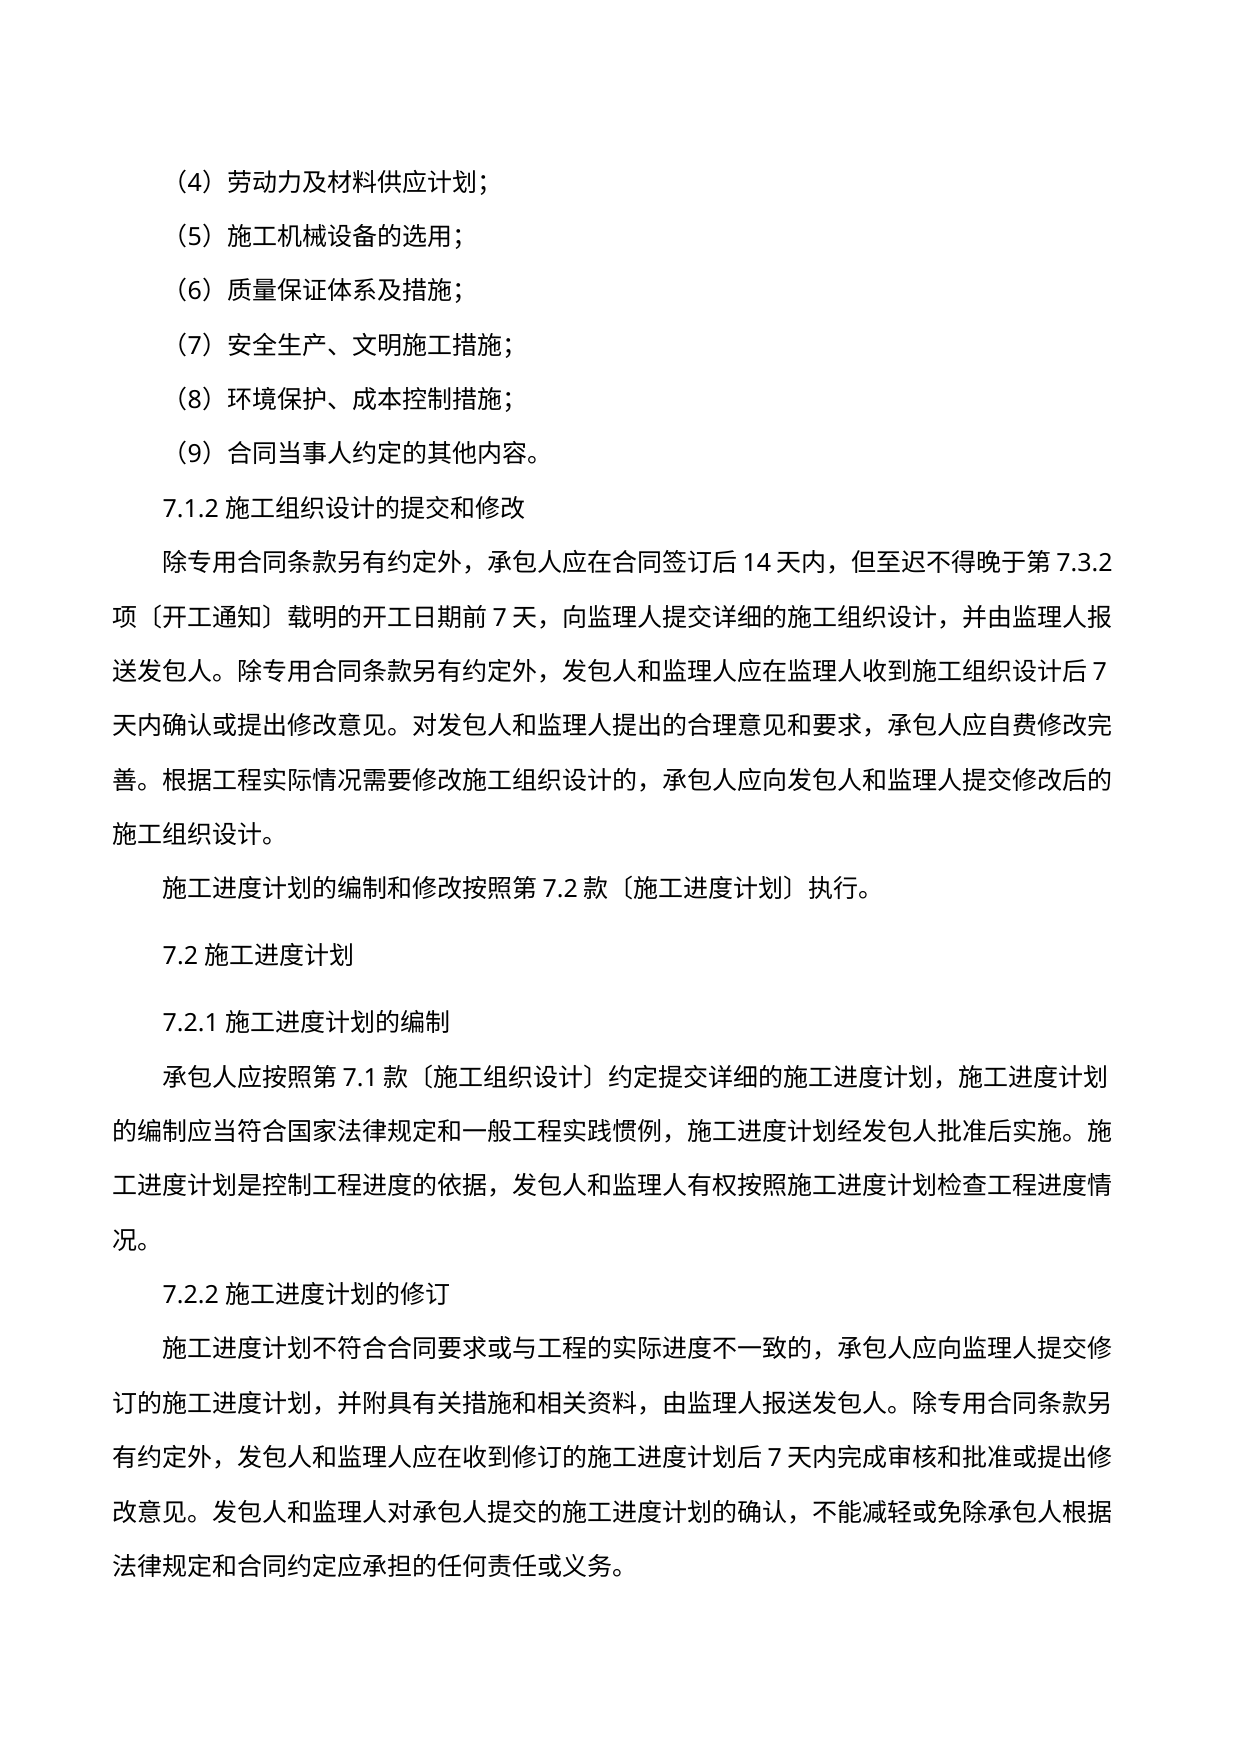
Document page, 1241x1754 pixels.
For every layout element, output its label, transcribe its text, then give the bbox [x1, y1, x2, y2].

text （8）环境保护、成本控制措施； [112, 379, 1128, 416]
text （6）质量保证体系及措施； [112, 271, 1128, 307]
text （9）合同当事人约定的其他内容。 [112, 434, 1128, 470]
text （5）施工机械设备的选用； [112, 216, 1128, 253]
text 7.2.1 施工进度计划的编制 [112, 1003, 1128, 1039]
text 承包人应按照第7.1款〔施工组织设计〕约定提交详细的施工进度计划，施工进度计划的编制应当符合国家法律规定和一般工程实践惯例，施工进度计划经发包人批准后实施。施工进度计划是控制工程进度的依据，发包人和监理人有权按照施工进度计划检查工程进度情况。 [112, 1057, 1128, 1256]
subtitle 7.2 施工进度计划 [112, 936, 1128, 972]
text 7.1.2 施工组织设计的提交和修改 [112, 488, 1128, 524]
text 施工进度计划的编制和修改按照第7.2款〔施工进度计划〕执行。 [112, 869, 1128, 905]
text 除专用合同条款另有约定外，承包人应在合同签订后14天内，但至迟不得晚于第7.3.2项〔开工通知〕载明的开工日期前7天，向监理人提交详细的施工组织设计，并由监理人报送发包人。除专用合同条款另有约定外，发包人和监理人应在监理人收到施工组织设计后7天内确认或提出修改意见。对发包人和监理人提出的合理意见和要求，承包人应自费修改完善。根据工程实际情况需要修改施工组织设计的，承包人应向发包人和监理人提交修改后的施工组织设计。 [112, 543, 1128, 851]
text 施工进度计划不符合合同要求或与工程的实际进度不一致的，承包人应向监理人提交修订的施工进度计划，并附具有关措施和相关资料，由监理人报送发包人。除专用合同条款另有约定外，发包人和监理人应在收到修订的施工进度计划后7天内完成审核和批准或提出修改意见。发包人和监理人对承包人提交的施工进度计划的确认，不能减轻或免除承包人根据法律规定和合同约定应承担的任何责任或义务。 [112, 1329, 1128, 1583]
text （4）劳动力及材料供应计划； [112, 162, 1128, 198]
text 7.2.2 施工进度计划的修订 [112, 1274, 1128, 1311]
text （7）安全生产、文明施工措施； [112, 325, 1128, 361]
